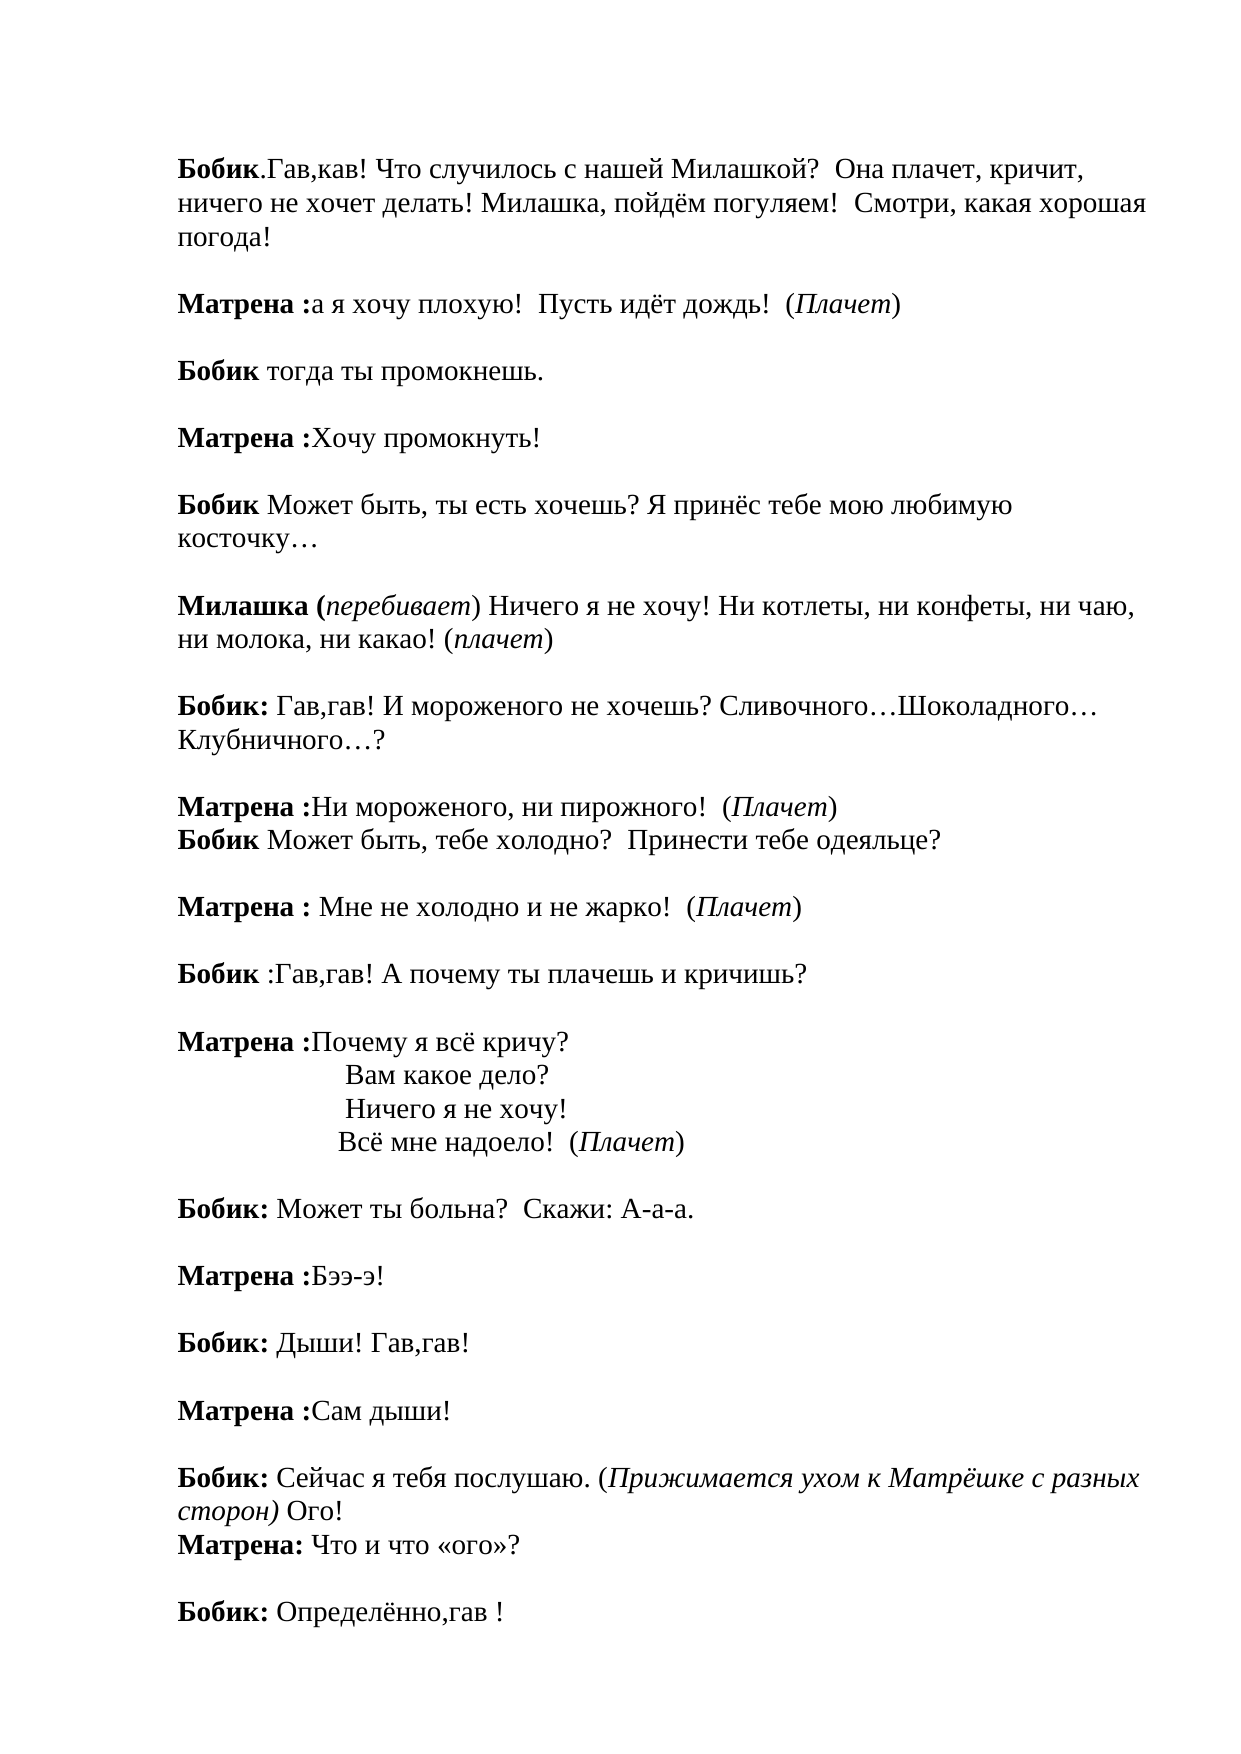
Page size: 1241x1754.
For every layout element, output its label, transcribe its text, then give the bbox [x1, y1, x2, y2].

text Матрена :Сам дыши! [177, 1393, 1152, 1426]
text Ничего я не хочу! [177, 1091, 1152, 1124]
text Матрена :Почему я всё кричу? [177, 1024, 1152, 1057]
text Бобик: Гав,гав! И мороженого не хочешь? Сливочного…Шоколадного…Клубничного…? [177, 688, 1152, 755]
text Бобик: Определённо,гав ! [177, 1594, 1152, 1627]
text Всё мне надоело! (Плачет) [177, 1124, 1152, 1158]
text Бобик: Может ты больна? Скажи: А-а-а. [177, 1191, 1152, 1225]
text Бобик Может быть, ты есть хочешь? Я принёс тебе мою любимую косточку… [177, 487, 1152, 554]
text Бобик :Гав,гав! А почему ты плачешь и кричишь? [177, 957, 1152, 990]
text Милашка (перебивает) Ничего я не хочу! Ни котлеты, ни конфеты, ни чаю, ни молока, ни какао! (плачет) [177, 588, 1152, 655]
text Матрена: Что и что «ого»? [177, 1527, 1152, 1560]
text Матрена :Бээ-э! [177, 1258, 1152, 1292]
text Бобик: Сейчас я тебя послушаю. (Прижимается ухом к Матрёшке с разных сторон) Ого! [177, 1460, 1152, 1527]
text Бобик: Дыши! Гав,гав! [177, 1326, 1152, 1359]
text Матрена :Хочу промокнуть! [177, 420, 1152, 453]
text Матрена :Ни мороженого, ни пирожного! (Плачет) [177, 789, 1152, 822]
text Бобик Может быть, тебе холодно? Принести тебе одеяльце? [177, 822, 1152, 856]
text Бобик.Гав,кав! Что случилось с нашей Милашкой? Она плачет, кричит, ничего не хочет делать! Милашка, пойдём погуляем! Смотри, какая хорошая погода! [177, 152, 1152, 252]
text Вам какое дело? [177, 1057, 1152, 1091]
text Матрена : Мне не холодно и не жарко! (Плачет) [177, 889, 1152, 923]
text Матрена :а я хочу плохую! Пусть идёт дождь! (Плачет) [177, 286, 1152, 319]
text Бобик тогда ты промокнешь. [177, 353, 1152, 386]
